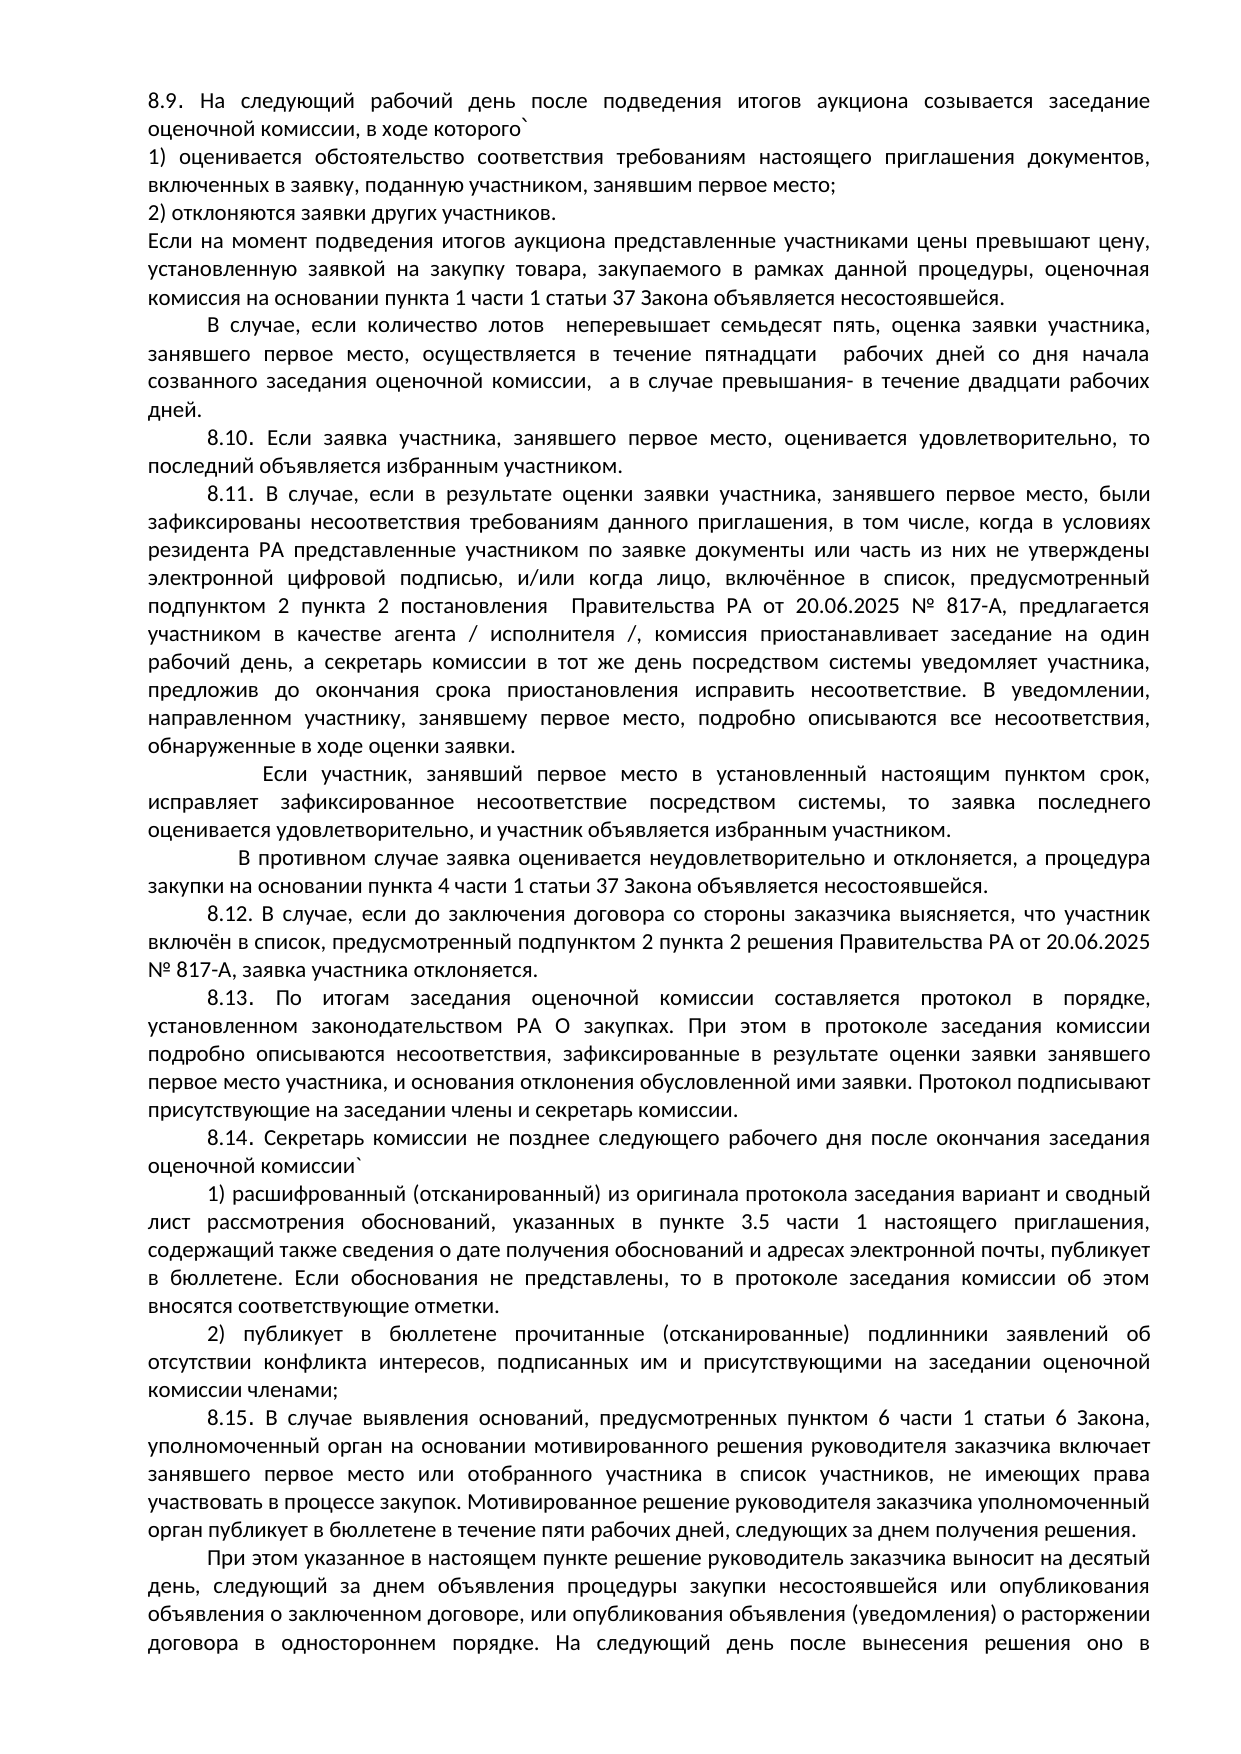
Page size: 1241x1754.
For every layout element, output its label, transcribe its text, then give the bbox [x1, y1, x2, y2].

text 2) отклоняются заявки других участников. [148, 198, 1152, 227]
text 8.12. В случае, если до заключения договора со стороны заказчика выясняется, что участник включён в список, предусмотренный подпунктом 2 пункта 2 решения Правительства РА от 20.06.2025 № 817-А, заявка участника отклоняется. [148, 899, 1152, 983]
text 8.10․ Если заявка участника, занявшего первое место, оценивается удовлетворительно, то последний объявляется избранным участником. [148, 423, 1152, 479]
text 8.15․ В случае выявления оснований, предусмотренных пунктом 6 части 1 статьи 6 Закона, уполномоченный орган на основании мотивированного решения руководителя заказчика включает занявшего первое место или отобранного участника в список участников, не имеющих права участвовать в процессе закупок. Мотивированное решение руководителя заказчика уполномоченный орган публикует в бюллетене в течение пяти рабочих дней, следующих за днем получения решения. [148, 1403, 1152, 1543]
text В случае, если количество лотов неперевышает семьдесят пять, оценка заявки участника, занявшего первое место, осуществляется в течение пятнадцати рабочих дней со дня начала созванного заседания оценочной комиссии, а в случае превышания- в течение двадцати рабочих дней. [148, 311, 1152, 423]
text 1) расшифрованный (отсканированный) из оригинала протокола заседания вариант и сводный лист рассмотрения обоснований, указанных в пункте 3.5 части 1 настоящего приглашения, содержащий также сведения о дате получения обоснований и адресах электронной почты, публикует в бюллетене. Если обоснования не представлены, то в протоколе заседания комиссии об этом вносятся соответствующие отметки. [148, 1179, 1152, 1319]
text 8.14․ Секретарь комиссии не позднее следующего рабочего дня после окончания заседания оценочной комиссии` [148, 1123, 1152, 1179]
text Если участник, занявший первое место в установленный настоящим пунктом срок, исправляет зафиксированное несоответствие посредством системы, то заявка последнего оценивается удовлетворительно, и участник объявляется избранным участником. [148, 759, 1152, 843]
text 8.9․ На следующий рабочий день после подведения итогов аукциона созывается заседание оценочной комиссии, в ходе которого՝ [148, 86, 1152, 142]
text В противном случае заявка оценивается неудовлетворительно и отклоняется, а процедура закупки на основании пункта 4 части 1 статьи 37 Закона объявляется несостоявшейся. [148, 843, 1152, 899]
text 8.11․ В случае, если в результате оценки заявки участника, занявшего первое место, были зафиксированы несоответствия требованиям данного приглашения, в том числе, когда в условиях резидента РА представленные участником по заявке документы или часть из них не утверждены электронной цифровой подписью, и/или когда лицо, включённое в список, предусмотренный подпунктом 2 пункта 2 постановления Правительства РА от 20.06.2025 № 817-А, предлагается участником в качестве агента / исполнителя /, комиссия приостанавливает заседание на один рабочий день, а секретарь комиссии в тот же день посредством системы уведомляет участника, предложив до окончания срока приостановления исправить несоответствие. В уведомлении, направленном участнику, занявшему первое место, подробно описываются все несоответствия, обнаруженные в ходе оценки заявки. [148, 479, 1152, 759]
text 2) публикует в бюллетене прочитанные (отсканированные) подлинники заявлений об отсутствии конфликта интересов, подписанных им и присутствующими на заседании оценочной комиссии членами; [148, 1319, 1152, 1403]
text 1) оценивается обстоятельство соответствия требованиям настоящего приглашения документов, включенных в заявку, поданную участником, занявшим первое место; [148, 142, 1152, 198]
text 8.13․ По итогам заседания оценочной комиссии составляется протокол в порядке, установленном законодательством РА О закупках. При этом в протоколе заседания комиссии подробно описываются несоответствия, зафиксированные в результате оценки заявки занявшего первое место участника, и основания отклонения обусловленной ими заявки. Протокол подписывают присутствующие на заседании члены и секретарь комиссии. [148, 983, 1152, 1123]
text Если на момент подведения итогов аукциона представленные участниками цены превышают цену, установленную заявкой на закупку товара, закупаемого в рамках данной процедуры, оценочная комиссия на основании пункта 1 части 1 статьи 37 Закона объявляется несостоявшейся. [148, 227, 1152, 311]
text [148, 1543, 1152, 1656]
